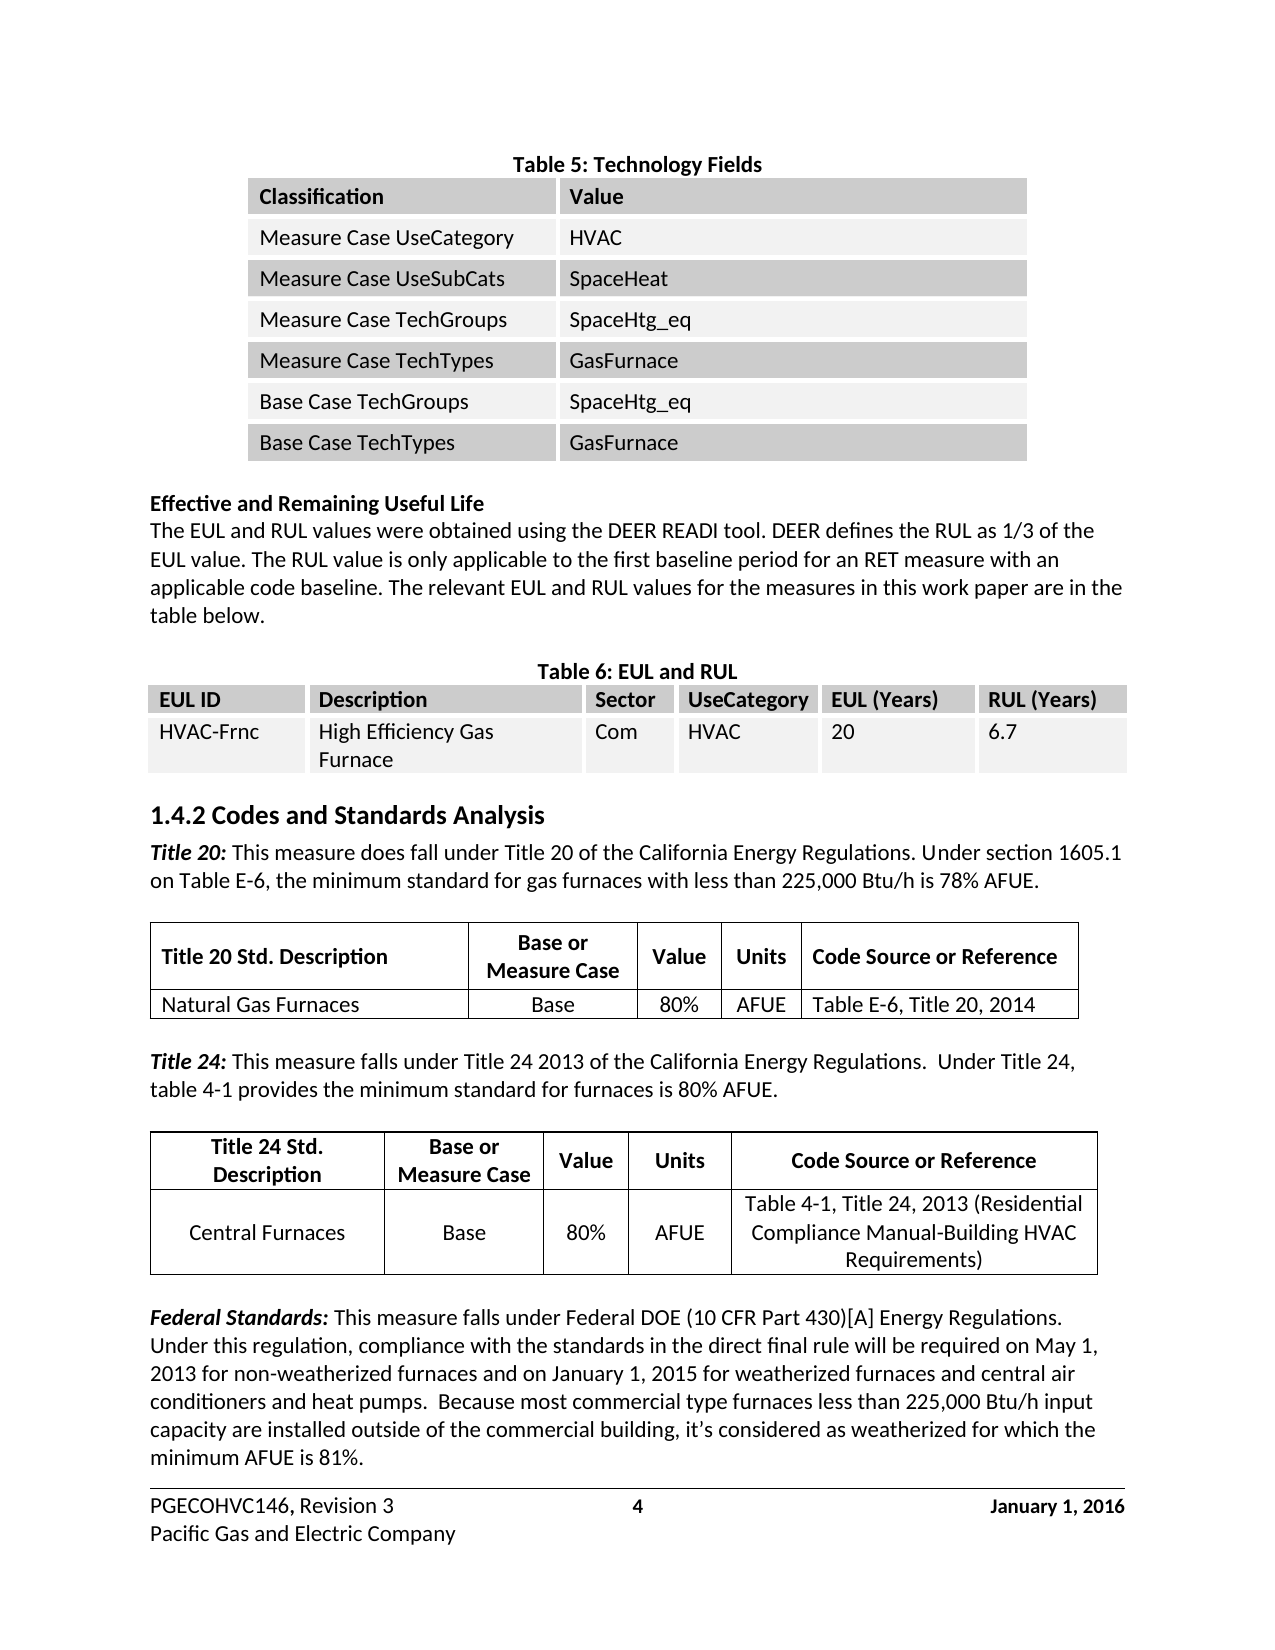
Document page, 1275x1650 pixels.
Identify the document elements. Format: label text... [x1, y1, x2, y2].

table_cell 20 [822, 718, 975, 773]
table_cell Base Case TechGroups [248, 383, 556, 419]
table_header EUL ID [148, 685, 305, 713]
table_cell Table E-6, Title 20, 2014 [802, 990, 1078, 1018]
table_cell 80% [544, 1190, 628, 1274]
table_cell SpaceHtg_eq [560, 301, 1027, 337]
table_header Value [544, 1133, 628, 1188]
table_cell SpaceHtg_eq [560, 383, 1027, 419]
subtitle 1.4.2 Codes and Standards Analysis [150, 798, 1125, 832]
text Table 6: EUL and RUL [150, 657, 1125, 685]
table_header RUL (Years) [979, 685, 1127, 713]
table_header Base or Measure Case [385, 1133, 543, 1188]
table_cell Table 4-1, Title 24, 2013 (Residential Compliance Manual-Building HVAC Requirements) [732, 1190, 1097, 1274]
table_cell HVAC [679, 718, 818, 773]
text Title 24: This measure falls under Title 24 2013 of the California Energy Regulations. Under Title 24, table 4-1 provides the minimum standard for furnaces is 80% AFUE. [150, 1047, 1125, 1103]
table_cell High Efficiency Gas Furnace [310, 718, 582, 773]
table_cell HVAC [560, 219, 1027, 255]
table_cell Base [469, 990, 637, 1018]
table_cell Central Furnaces [151, 1190, 384, 1274]
text The EUL and RUL values were obtained using the DEER READI tool. DEER defines the RUL as 1/3 of the EUL value. The RUL value is only applicable to the first baseline period for an RET measure with an applicable code baseline. The relevant EUL and RUL values for the measures in this work paper are in the table below. [150, 517, 1125, 629]
table_header Units [629, 1133, 731, 1188]
table_cell Natural Gas Furnaces [151, 990, 468, 1018]
table_header Code Source or Reference [802, 923, 1078, 989]
table_cell Measure Case TechGroups [248, 301, 556, 337]
text Effective and Remaining Useful Life [150, 489, 1125, 517]
table_header Title 24 Std. Description [151, 1133, 384, 1188]
table_header EUL (Years) [822, 685, 975, 713]
table_header Units [722, 923, 801, 989]
table_cell Measure Case UseCategory [248, 219, 556, 255]
table_cell GasFurnace [560, 342, 1027, 378]
table_cell Measure Case UseSubCats [248, 260, 556, 296]
table_header Classification [248, 178, 556, 214]
text Federal Standards: This measure falls under Federal DOE (10 CFR Part 430)[A] Energy Regulations. Under this regulation, compliance with the standards in the direct final rule will be required on May 1, 2013 for non-weatherized furnaces and on January 1, 2015 for weatherized furnaces and central air conditioners and heat pumps. Because most commercial type furnaces less than 225,000 Btu/h input capacity are installed outside of the commercial building, it’s considered as weatherized for which the minimum AFUE is 81%. [150, 1303, 1125, 1471]
table_header Sector [586, 685, 674, 713]
table_header Base or Measure Case [469, 923, 637, 989]
table_cell GasFurnace [560, 424, 1027, 461]
table_header UseCategory [679, 685, 818, 713]
table_header Title 20 Std. Description [151, 923, 468, 989]
text Table 5: Technology Fields [150, 150, 1125, 178]
table_cell Base Case TechTypes [248, 424, 556, 461]
table_cell Measure Case TechTypes [248, 342, 556, 378]
table_cell HVAC-Frnc [148, 718, 305, 773]
table_cell SpaceHeat [560, 260, 1027, 296]
table_header Value [638, 923, 721, 989]
table_cell 6.7 [979, 718, 1127, 773]
table_cell Base [385, 1190, 543, 1274]
table_header Code Source or Reference [732, 1133, 1097, 1188]
table_cell 80% [638, 990, 721, 1018]
table_cell AFUE [629, 1190, 731, 1274]
table_cell AFUE [722, 990, 801, 1018]
table_header Description [310, 685, 582, 713]
table_cell Com [586, 718, 674, 773]
text Title 20: This measure does fall under Title 20 of the California Energy Regulations. Under section 1605.1 on Table E-6, the minimum standard for gas furnaces with less than 225,000 Btu/h is 78% AFUE. [150, 838, 1125, 894]
table_header Value [560, 178, 1027, 214]
